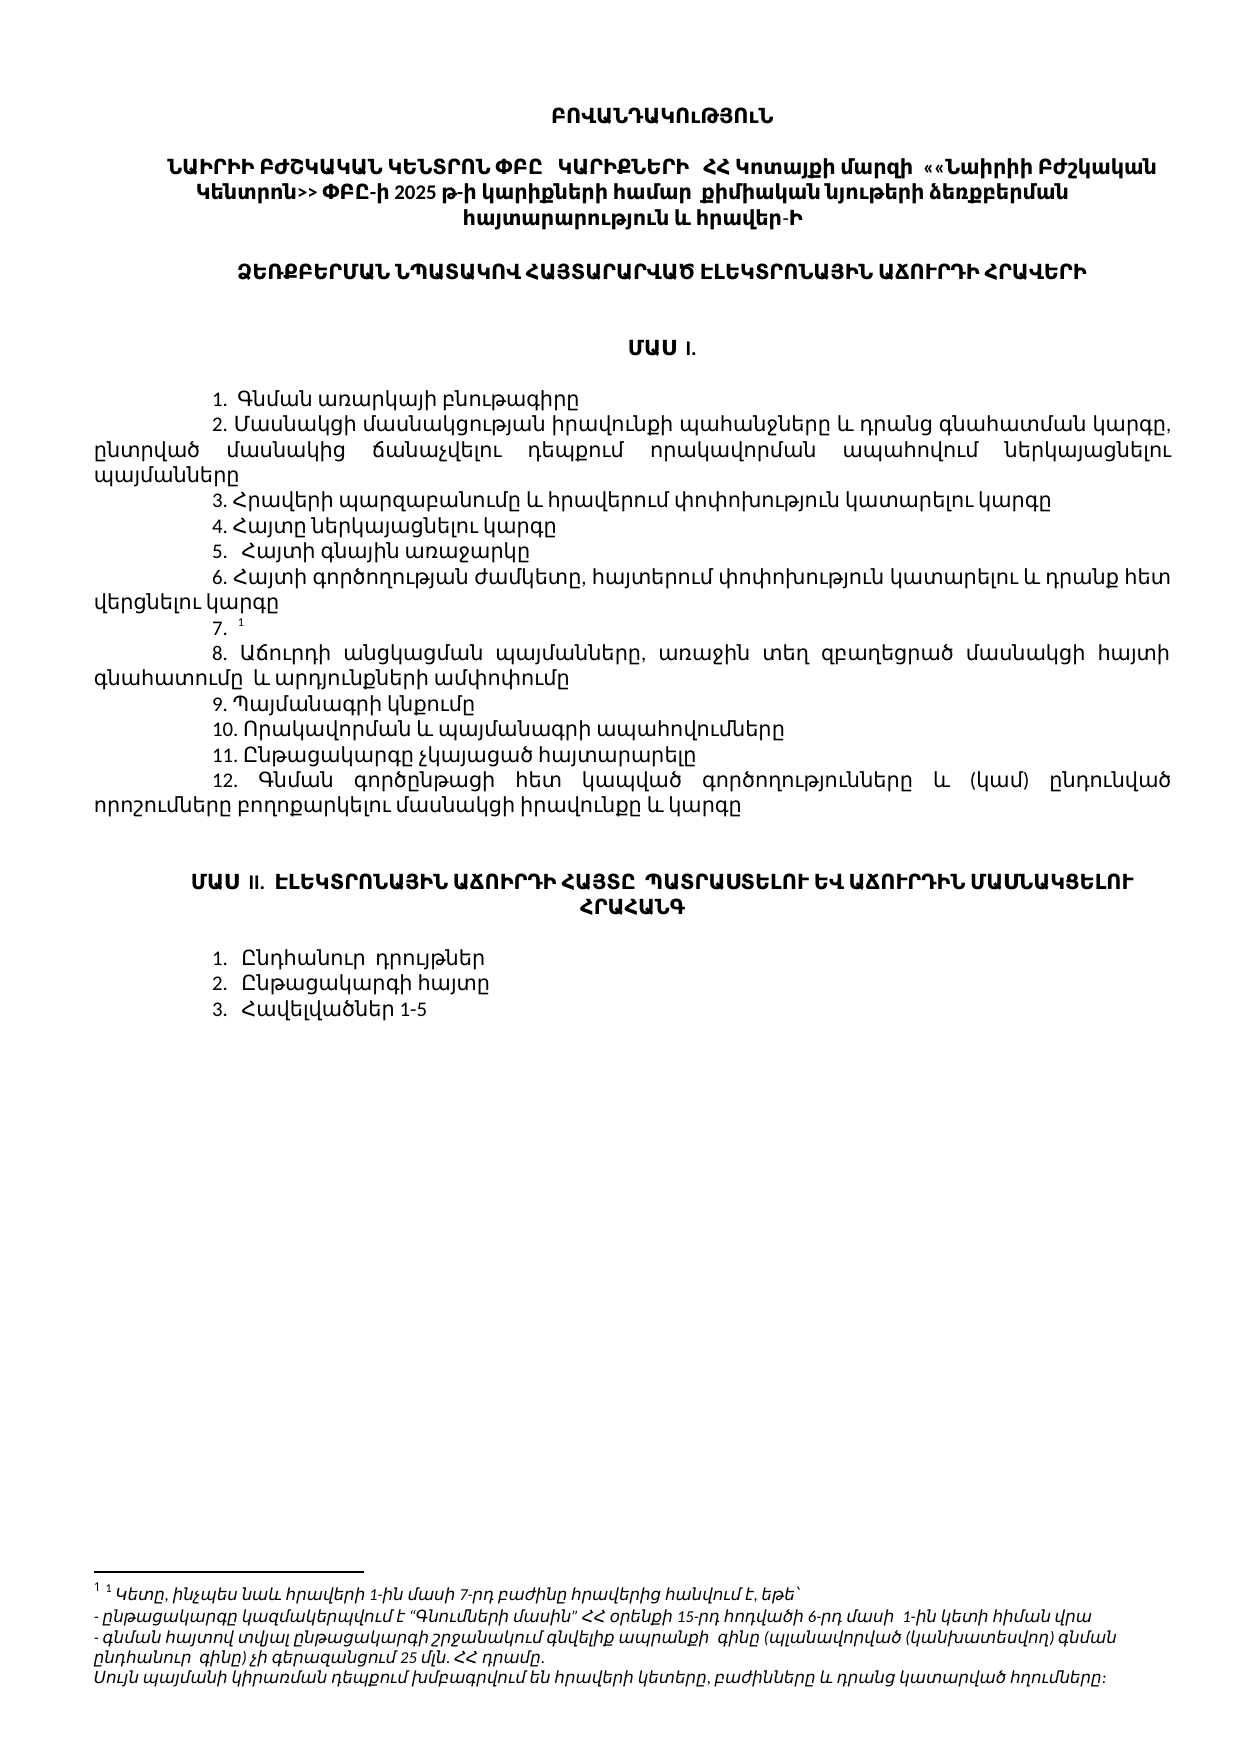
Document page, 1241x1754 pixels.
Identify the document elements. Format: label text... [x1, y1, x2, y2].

text ՁԵՌՔԲԵՐՄԱՆ ՆՊԱՏԱԿՈՎ ՀԱՅՏԱՐԱՐՎԱԾ ԷԼԵԿՏՐՈՆԱՅԻՆ ԱՃՈՒՐԴԻ ՀՐԱՎԵՐԻ [94, 259, 1171, 284]
text 1. Ընդհանուր դրույթներ [94, 945, 1171, 971]
text 2. Մասնակցի մասնակցության իրավունքի պահանջները և դրանց գնահատման կարգը, ընտրված մասնակից ճանաչվելու դեպքում որակավորման ապահովում ներկայացնելու պայմանները [94, 411, 1171, 488]
text 3. Հրավերի պարզաբանումը և հրավերում փոփոխություն կատարելու կարգը [94, 488, 1171, 513]
text ԲՈՎԱՆԴԱԿՈւԹՅՈւՆ [94, 103, 1171, 128]
text 5. Հայտի գնային առաջարկը [94, 538, 1171, 564]
text 12. Գնման գործընթացի հետ կապված գործողությունները և (կամ) ընդունված որոշումները բողոքարկելու մասնակցի իրավունքը և կարգը [94, 767, 1171, 818]
text ՆԱԻՐԻԻ ԲԺՇԿԱԿԱՆ ԿԵՆՏՐՈՆ ՓԲԸ ԿԱՐԻՔՆԵՐԻ ՀՀ Կոտայքի մարզի ««Նաիրիի Բժշկական Կենտրոն>> ՓԲԸ-ի 2025 թ-ի կարիքների համար քիմիական նյութերի ձեռքբերման հայտարարություն և հրավեր-Ի [94, 154, 1171, 230]
text 3. Հավելվածներ 1-5 [94, 996, 1171, 1021]
text 6. Հայտի գործողության ժամկետը, հայտերում փոփոխություն կատարելու և դրանք հետ վերցնելու կարգը [94, 564, 1171, 615]
text 8. Աճուրդի անցկացման պայմանները, առաջին տեղ զբաղեցրած մասնակցի հայտի գնահատումը և արդյունքների ամփոփումը [94, 640, 1171, 691]
text 11. Ընթացակարգը չկայացած հայտարարելը [94, 742, 1171, 767]
text 4. Հայտը ներկայացնելու կարգը [94, 513, 1171, 538]
text ՄԱՍ II. ԷԼԵԿՏՐՈՆԱՅԻՆ ԱՃՈԻՐԴԻ ՀԱՅՏԸ ՊԱՏՐԱՍՏԵԼՈՒ ԵՎ ԱՃՈՒՐԴԻՆ ՄԱՍՆԱԿՑԵԼՈՒ ՀՐԱՀԱՆԳ [94, 869, 1171, 920]
text 10. Որակավորման և պայմանագրի ապահովումները [94, 716, 1171, 742]
text 2. Ընթացակարգի հայտը [94, 971, 1171, 996]
text ՄԱՍ I. [94, 335, 1171, 361]
text 9. Պայմանագրի կնքումը [94, 691, 1171, 716]
text 1. Գնման առարկայի բնութագիրը [94, 386, 1171, 411]
text 7. 1 [94, 615, 1171, 640]
